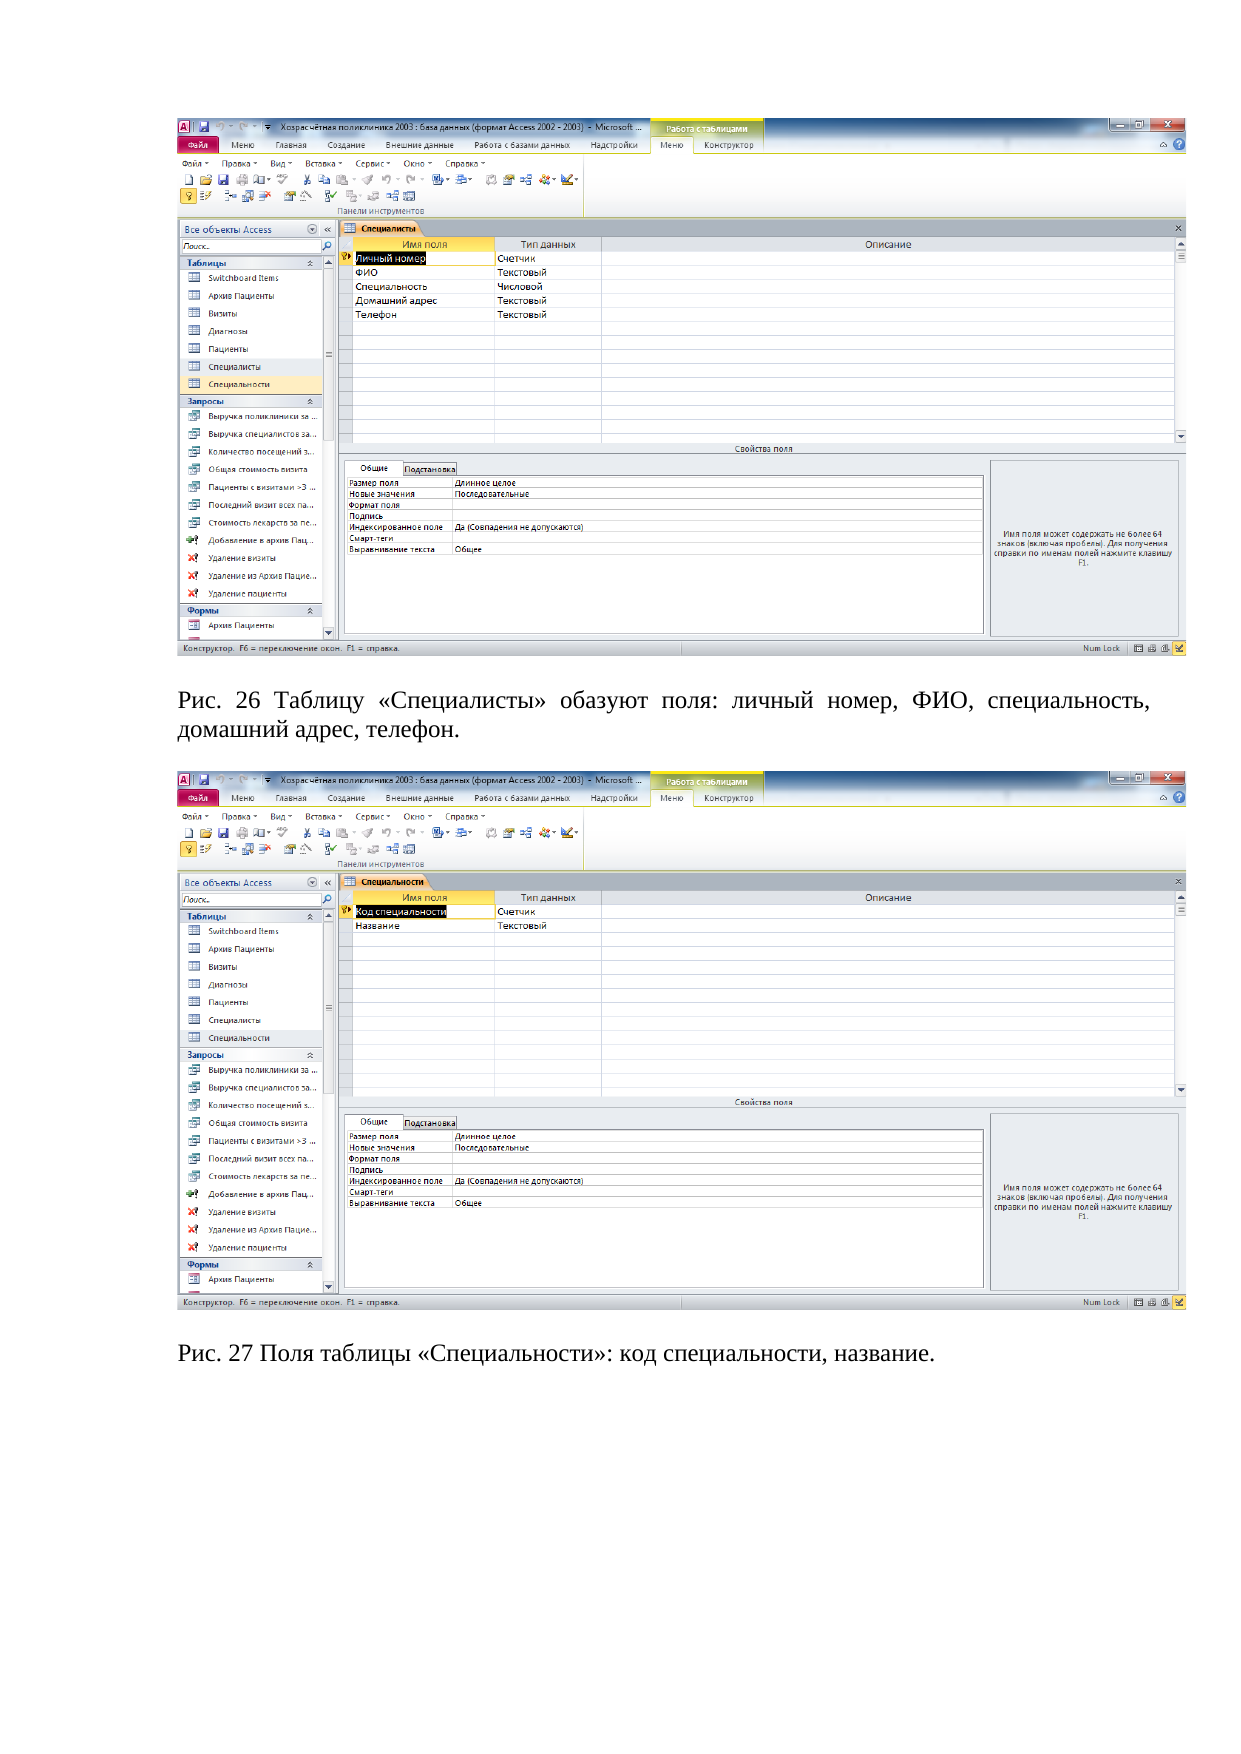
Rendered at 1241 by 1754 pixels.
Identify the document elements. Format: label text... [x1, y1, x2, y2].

text Рис. 26 Таблицу «Специалисты» обазуют поля: личный номер, ФИО, специальность, домашний адрес, телефон. [177, 685, 1152, 742]
picture [177, 771, 1187, 1310]
picture [177, 118, 1187, 656]
text Рис. 27 Поля таблицы «Специальности»: код специальности, название. [177, 1338, 1152, 1367]
